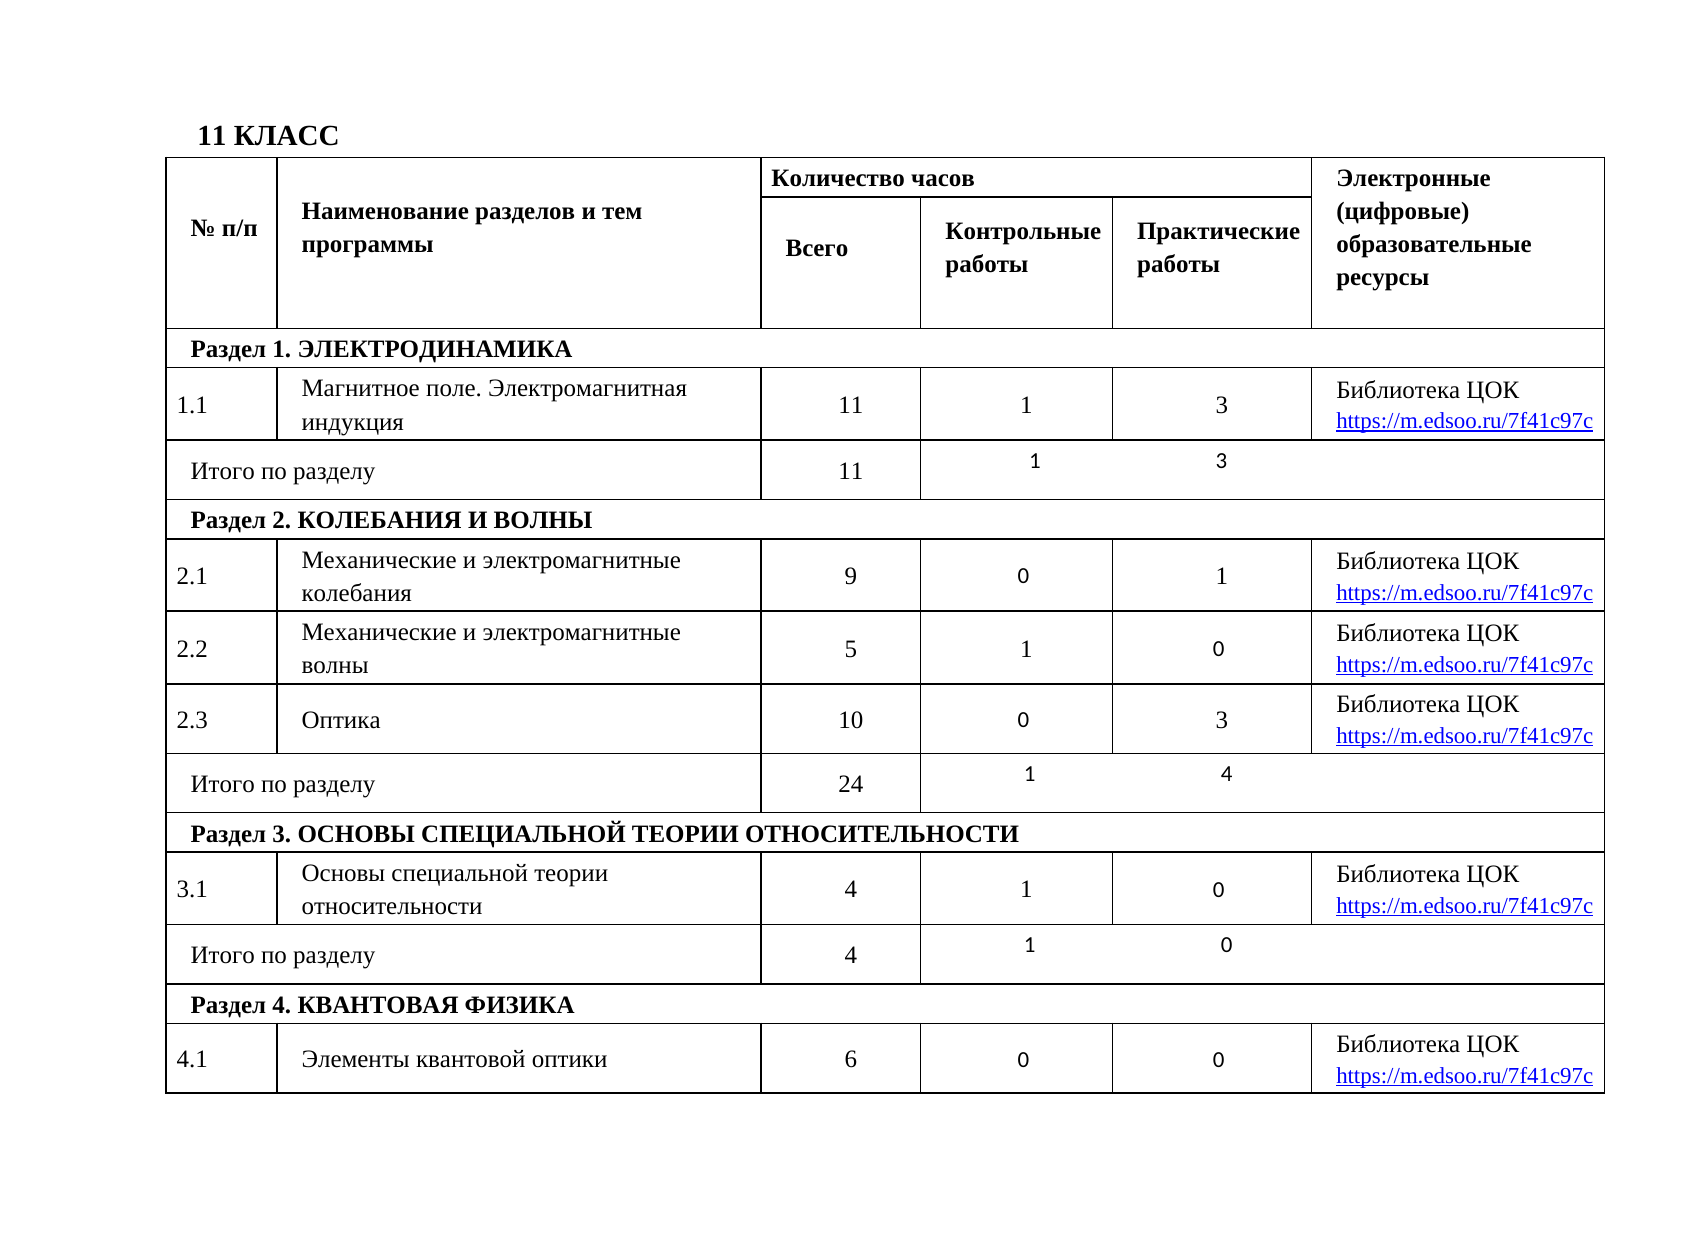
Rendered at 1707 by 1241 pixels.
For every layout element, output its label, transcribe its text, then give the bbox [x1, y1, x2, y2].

table_cell Раздел 3. ОСНОВЫ СПЕЦИАЛЬНОЙ ТЕОРИИ ОТНОСИТЕЛЬНОСТИ [167, 813, 1604, 851]
table_cell Итого по разделу [167, 925, 760, 983]
table_cell Механические и электромагнитные колебания [278, 540, 760, 610]
table_header Количество часов [762, 158, 1311, 196]
table_cell 6 [762, 1024, 920, 1092]
table_cell 1 [1113, 540, 1311, 610]
table_cell Раздел 2. КОЛЕБАНИЯ И ВОЛНЫ [167, 500, 1604, 538]
table_cell 1 [921, 368, 1112, 439]
table_cell 1.1 [167, 368, 276, 439]
table_cell Библиотека ЦОК https://m.edsoo.ru/7f41c97c [1312, 368, 1604, 439]
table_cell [1312, 853, 1604, 924]
table_cell 1 3 [921, 441, 1604, 499]
table_cell Механические и электромагнитные волны [278, 612, 760, 683]
table_cell 2.3 [167, 685, 276, 752]
table_cell 3 [1113, 685, 1311, 752]
table_cell 11 [762, 441, 920, 499]
table_cell Библиотека ЦОК https://m.edsoo.ru/7f41c97c [1312, 612, 1604, 683]
table_cell 4.1 [167, 1024, 276, 1092]
table_cell 4 [762, 925, 920, 983]
table_cell 0 [1113, 612, 1311, 683]
table_cell Оптика [278, 685, 760, 752]
table_cell Библиотека ЦОК https://m.edsoo.ru/7f41c97c [1312, 685, 1604, 752]
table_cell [1312, 1024, 1604, 1092]
table_cell 9 [762, 540, 920, 610]
table_cell 2.1 [167, 540, 276, 610]
table_cell 10 [762, 685, 920, 752]
table_cell 5 [762, 612, 920, 683]
table_cell 0 [921, 540, 1112, 610]
table_cell 3.1 [167, 853, 276, 924]
table_cell 1 0 [921, 925, 1604, 983]
table_cell Практические работы [1113, 198, 1311, 327]
table_header Электронные (цифровые) образовательные ресурсы [1312, 158, 1604, 327]
table_cell 1 [921, 612, 1112, 683]
table_cell Элементы квантовой оптики [278, 1024, 760, 1092]
table_cell Всего [762, 198, 920, 327]
table_cell Библиотека ЦОК https://m.edsoo.ru/7f41c97c [1312, 540, 1604, 610]
table_cell Раздел 4. КВАНТОВАЯ ФИЗИКА [167, 985, 1604, 1022]
table_cell Итого по разделу [167, 754, 760, 812]
table_cell Магнитное поле. Электромагнитная индукция [278, 368, 760, 439]
table_cell 0 [1113, 1024, 1311, 1092]
table_cell Раздел 1. ЭЛЕКТРОДИНАМИКА [167, 329, 1604, 367]
table_cell 0 [921, 685, 1112, 752]
table_header № п/п [167, 158, 276, 327]
table_cell 24 [762, 754, 920, 812]
table_cell 1 4 [921, 754, 1604, 812]
table_cell Основы специальной теории относительности [278, 853, 760, 924]
table_header Наименование разделов и тем программы [278, 158, 760, 327]
table_cell 0 [921, 1024, 1112, 1092]
table_cell Итого по разделу [167, 441, 760, 499]
table_cell Контрольные работы [921, 198, 1112, 327]
table_cell 4 [762, 853, 920, 924]
text 11 КЛАСС [190, 118, 1618, 152]
table_cell 1 [921, 853, 1112, 924]
table_cell 2.2 [167, 612, 276, 683]
table_cell 3 [1113, 368, 1311, 439]
table_cell 0 [1113, 853, 1311, 924]
table_cell 11 [762, 368, 920, 439]
